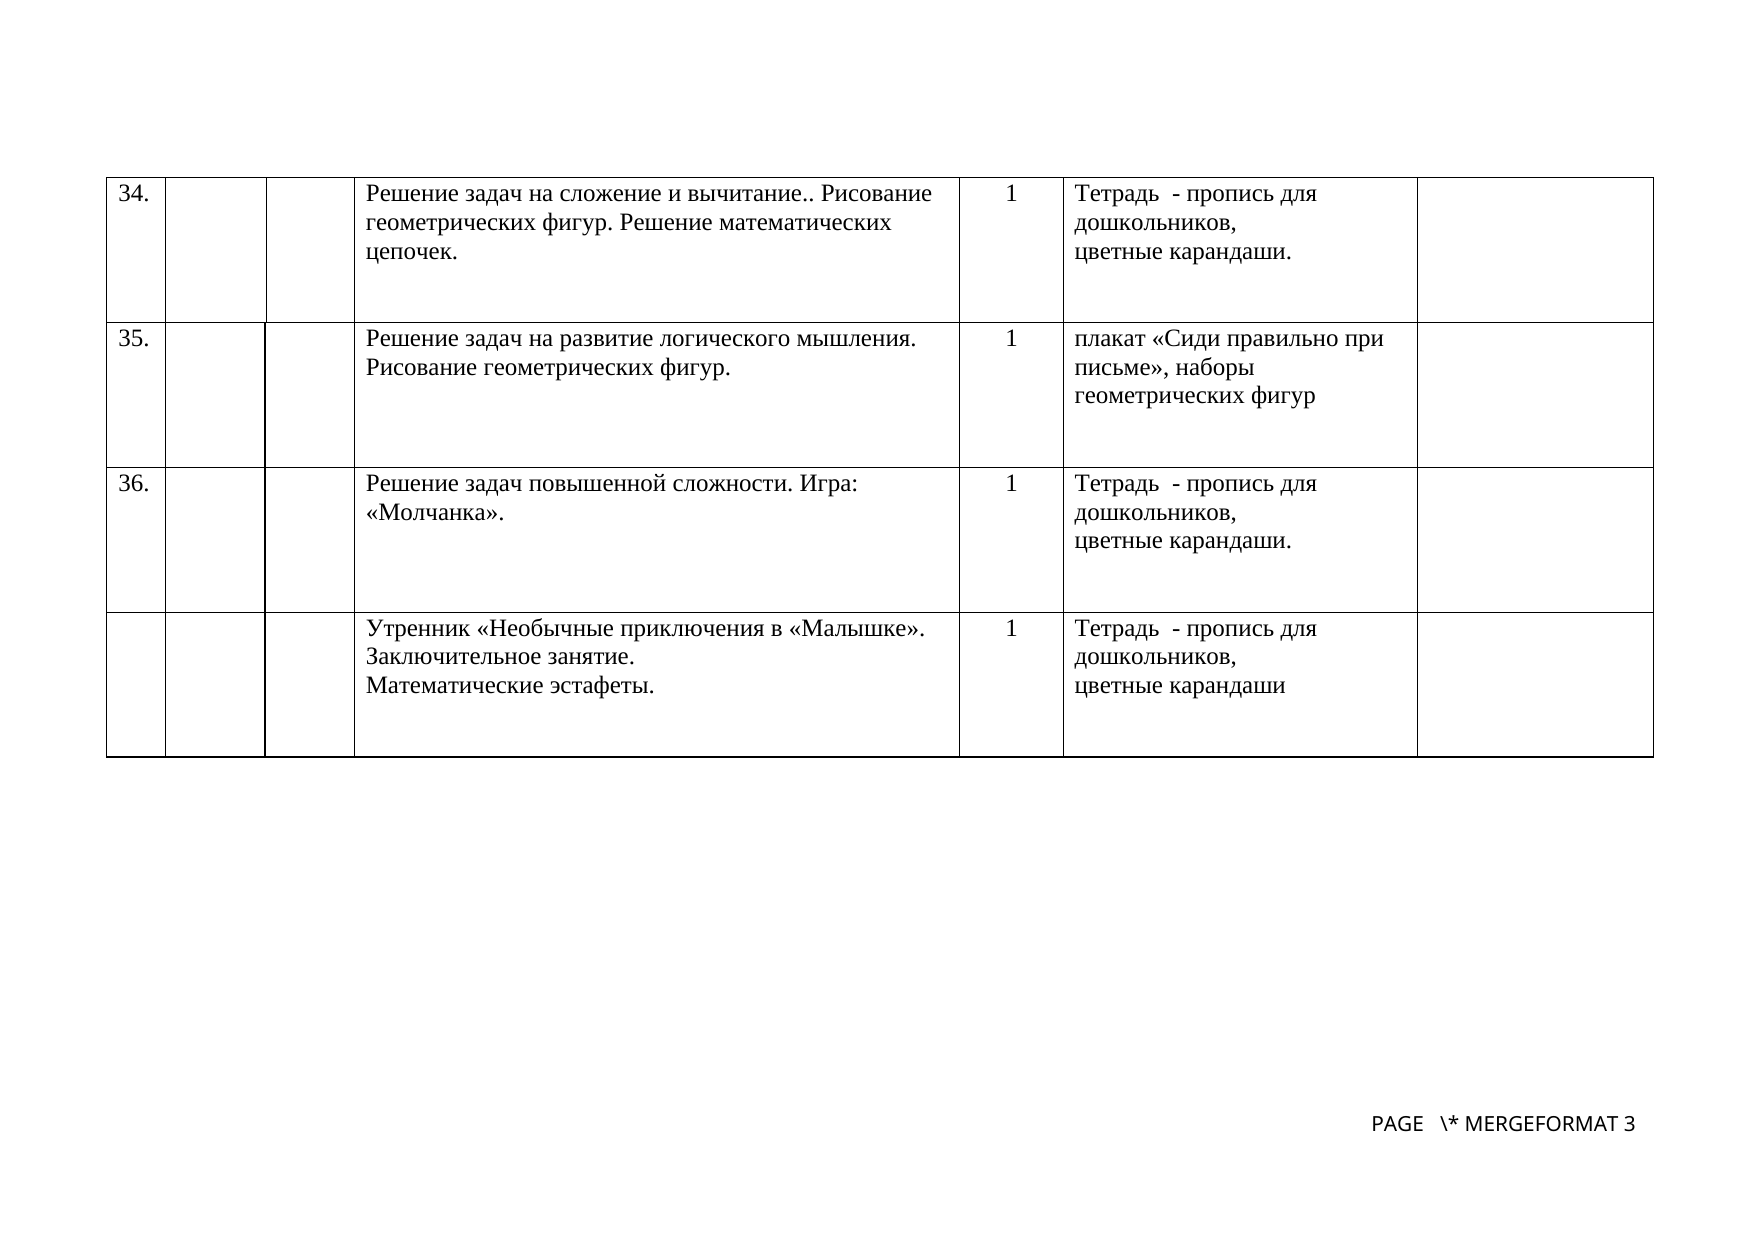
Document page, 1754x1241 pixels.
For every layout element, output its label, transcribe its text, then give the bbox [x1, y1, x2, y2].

table_cell [1418, 468, 1653, 612]
table_cell Утренник «Необычные приключения в «Малышке». Заключительное занятие. Математические эстафеты. [355, 613, 959, 756]
table_cell [267, 178, 354, 322]
table_cell [166, 323, 264, 467]
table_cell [1064, 178, 1417, 322]
table_cell Тетрадь - пропись для дошкольников, цветные карандаши. [1064, 468, 1417, 612]
table_cell плакат «Сиди правильно при письме», наборы геометрических фигур [1064, 323, 1417, 467]
table_cell 35. [107, 323, 165, 467]
table_cell [266, 323, 354, 467]
table_cell Тетрадь - пропись для дошкольников, цветные карандаши [1064, 613, 1417, 756]
table_cell 1 [960, 613, 1063, 756]
table_cell [1418, 613, 1653, 756]
table_cell [266, 613, 354, 756]
table_cell [166, 178, 266, 322]
table_cell [1418, 178, 1653, 322]
table_cell 1 [960, 178, 1063, 322]
table_cell Решение задач повышенной сложности. Игра: «Молчанка». [355, 468, 959, 612]
table_cell 1 [960, 323, 1063, 467]
table_cell [1418, 323, 1653, 467]
table_cell Решение задач на развитие логического мышления. Рисование геометрических фигур. [355, 323, 959, 467]
table_cell [266, 468, 354, 612]
table_cell 1 [960, 468, 1063, 612]
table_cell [355, 178, 959, 322]
table_cell 34. [107, 178, 165, 322]
table_cell [107, 613, 165, 756]
table_cell [166, 613, 264, 756]
table_cell [166, 468, 264, 612]
table_cell 36. [107, 468, 165, 612]
